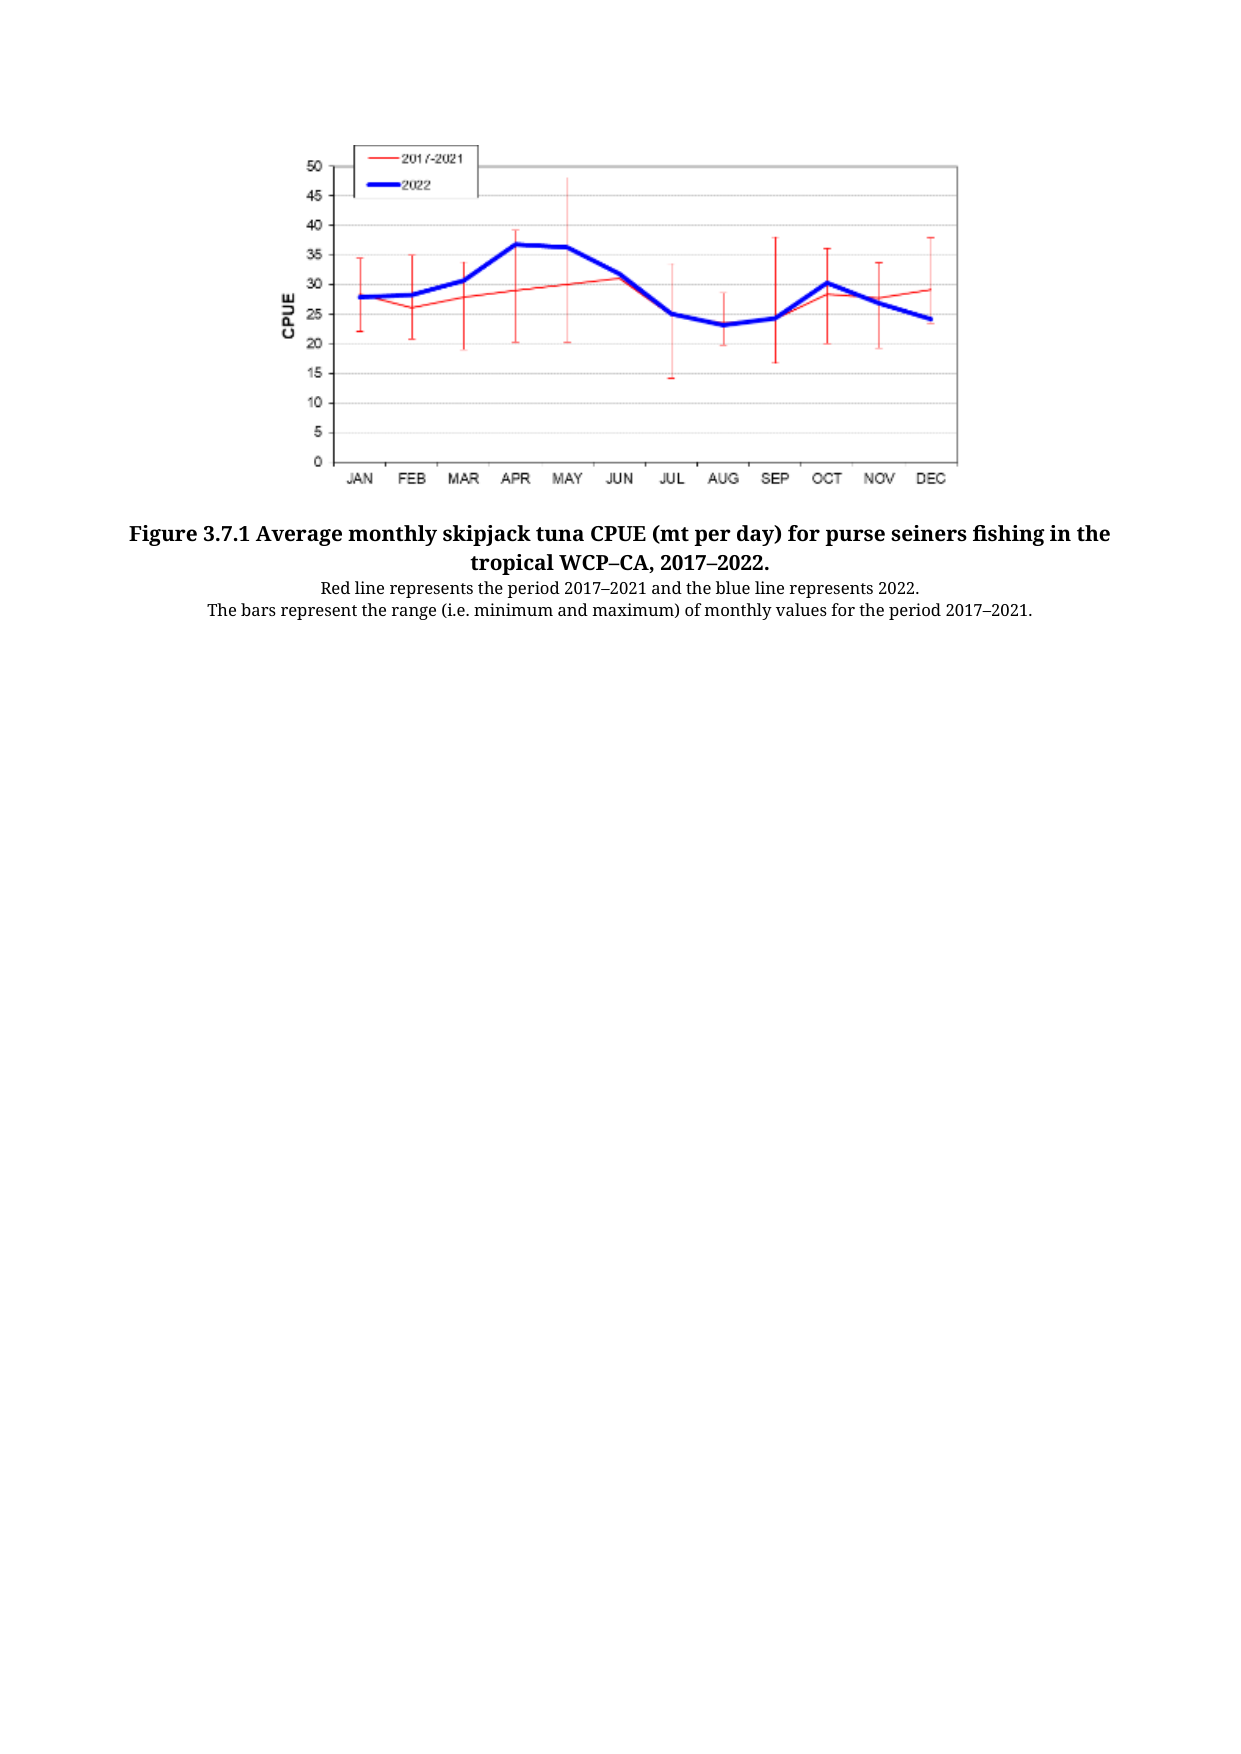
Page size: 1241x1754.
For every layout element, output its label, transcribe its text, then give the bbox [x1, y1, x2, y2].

text The bars represent the range (i.e. minimum and maximum) of monthly values for the period 2017–2021. [100, 599, 1140, 622]
text Red line represents the period 2017–2021 and the blue line represents 2022. [100, 576, 1140, 599]
text Figure 3.7.1 Average monthly skipjack tuna CPUE (mt per day) for purse seiners fishing in the tropical WCP–CA, 2017–2022. [100, 519, 1140, 576]
picture [266, 145, 974, 520]
